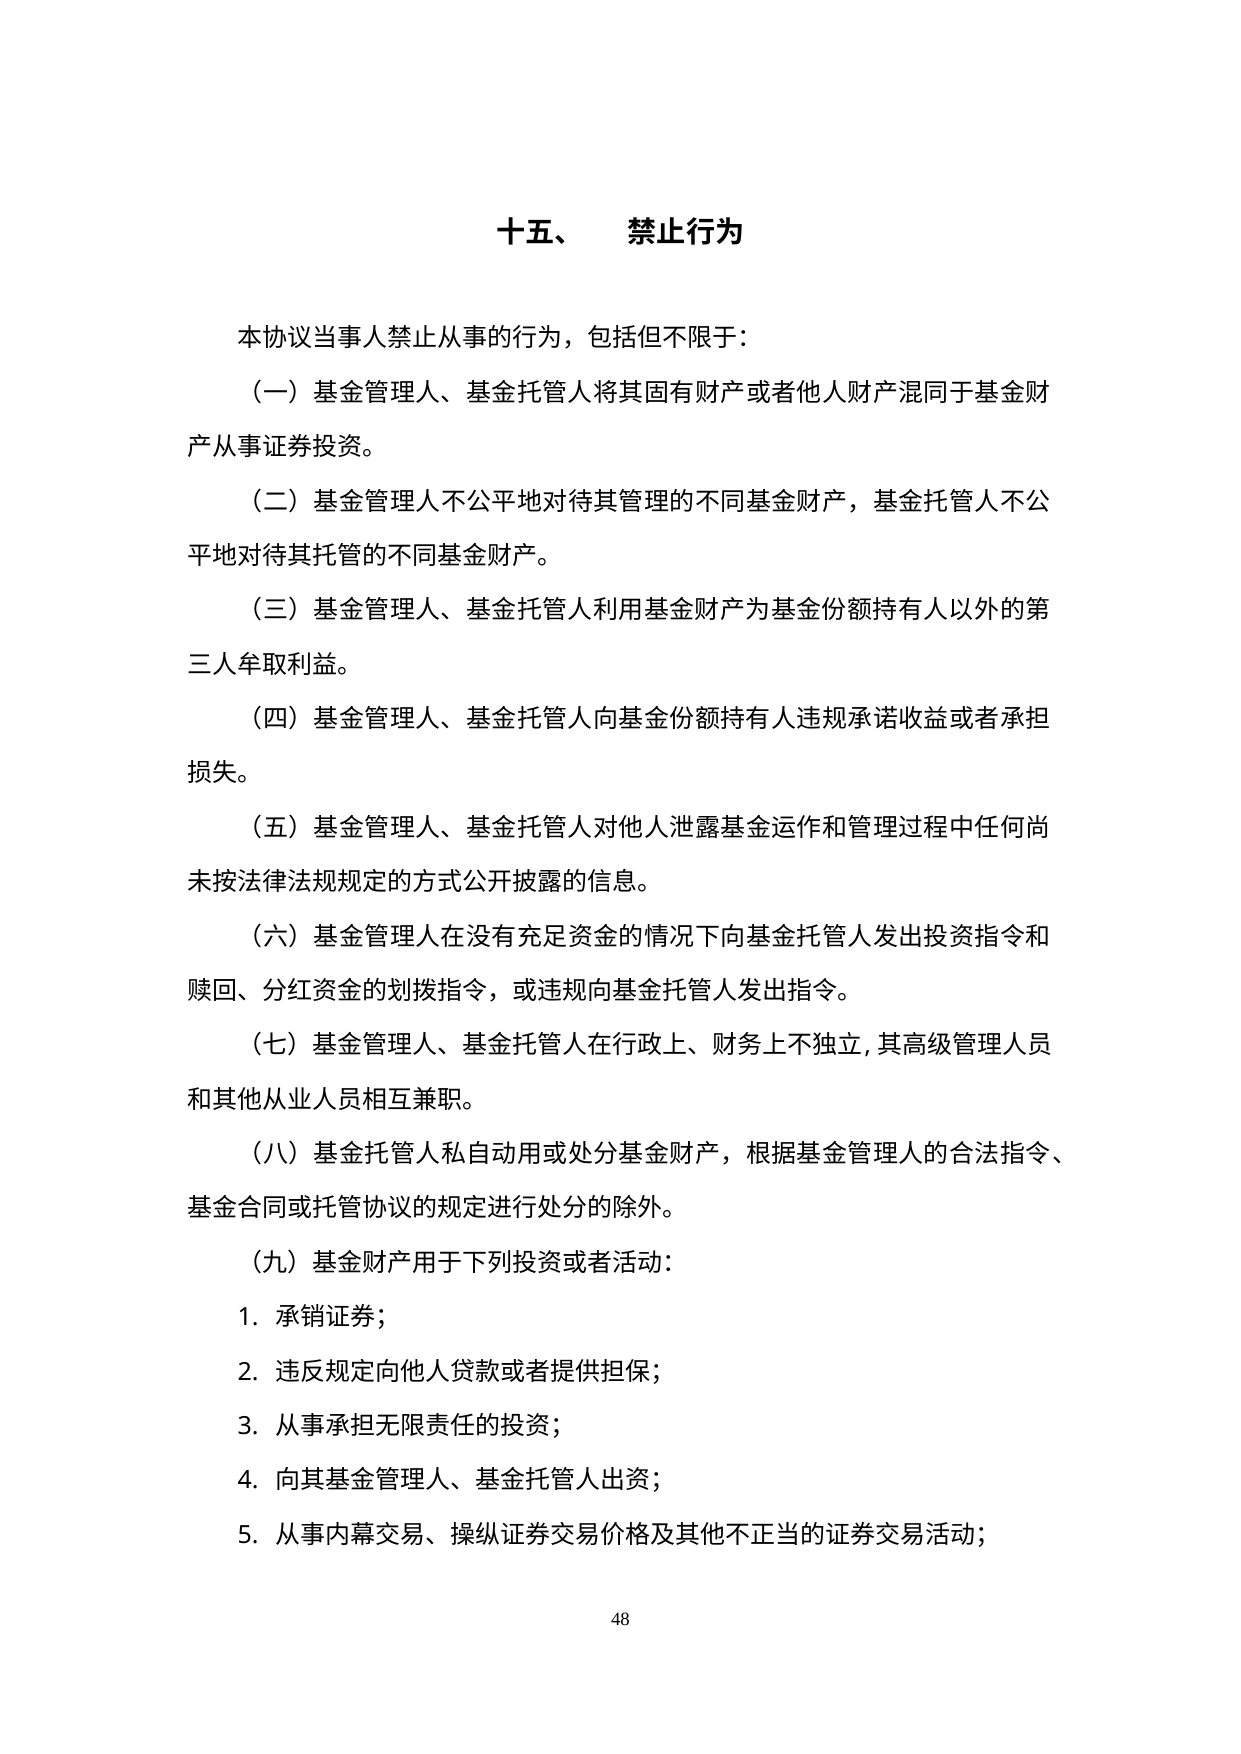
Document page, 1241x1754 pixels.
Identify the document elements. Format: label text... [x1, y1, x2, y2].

list 从事承担无限责任的投资； [187, 1405, 1053, 1442]
text （二）基金管理人不公平地对待其管理的不同基金财产，基金托管人不公平地对待其托管的不同基金财产。 [187, 481, 1053, 572]
list 向其基金管理人、基金托管人出资； [187, 1460, 1053, 1496]
text （五）基金管理人、基金托管人对他人泄露基金运作和管理过程中任何尚未按法律法规规定的方式公开披露的信息。 [187, 807, 1053, 898]
text （四）基金管理人、基金托管人向基金份额持有人违规承诺收益或者承担损失。 [187, 698, 1053, 789]
list 承销证券； [187, 1297, 1053, 1333]
text （三）基金管理人、基金托管人利用基金财产为基金份额持有人以外的第三人牟取利益。 [187, 590, 1053, 680]
text （八）基金托管人私自动用或处分基金财产，根据基金管理人的合法指令、基金合同或托管协议的规定进行处分的除外。 [187, 1133, 1053, 1224]
text （九）基金财产用于下列投资或者活动： [187, 1242, 1053, 1278]
subtitle 禁止行为 [187, 197, 1053, 262]
text 本协议当事人禁止从事的行为，包括但不限于： [187, 318, 1053, 354]
text （一）基金管理人、基金托管人将其固有财产或者他人财产混同于基金财产从事证券投资。 [187, 372, 1053, 463]
list 从事内幕交易、操纵证券交易价格及其他不正当的证券交易活动； [187, 1514, 1053, 1550]
text （六）基金管理人在没有充足资金的情况下向基金托管人发出投资指令和赎回、分红资金的划拨指令，或违规向基金托管人发出指令。 [187, 916, 1053, 1007]
text （七）基金管理人、基金托管人在行政上、财务上不独立, 其高级管理人员和其他从业人员相互兼职。 [187, 1025, 1053, 1115]
list 违反规定向他人贷款或者提供担保； [187, 1351, 1053, 1387]
